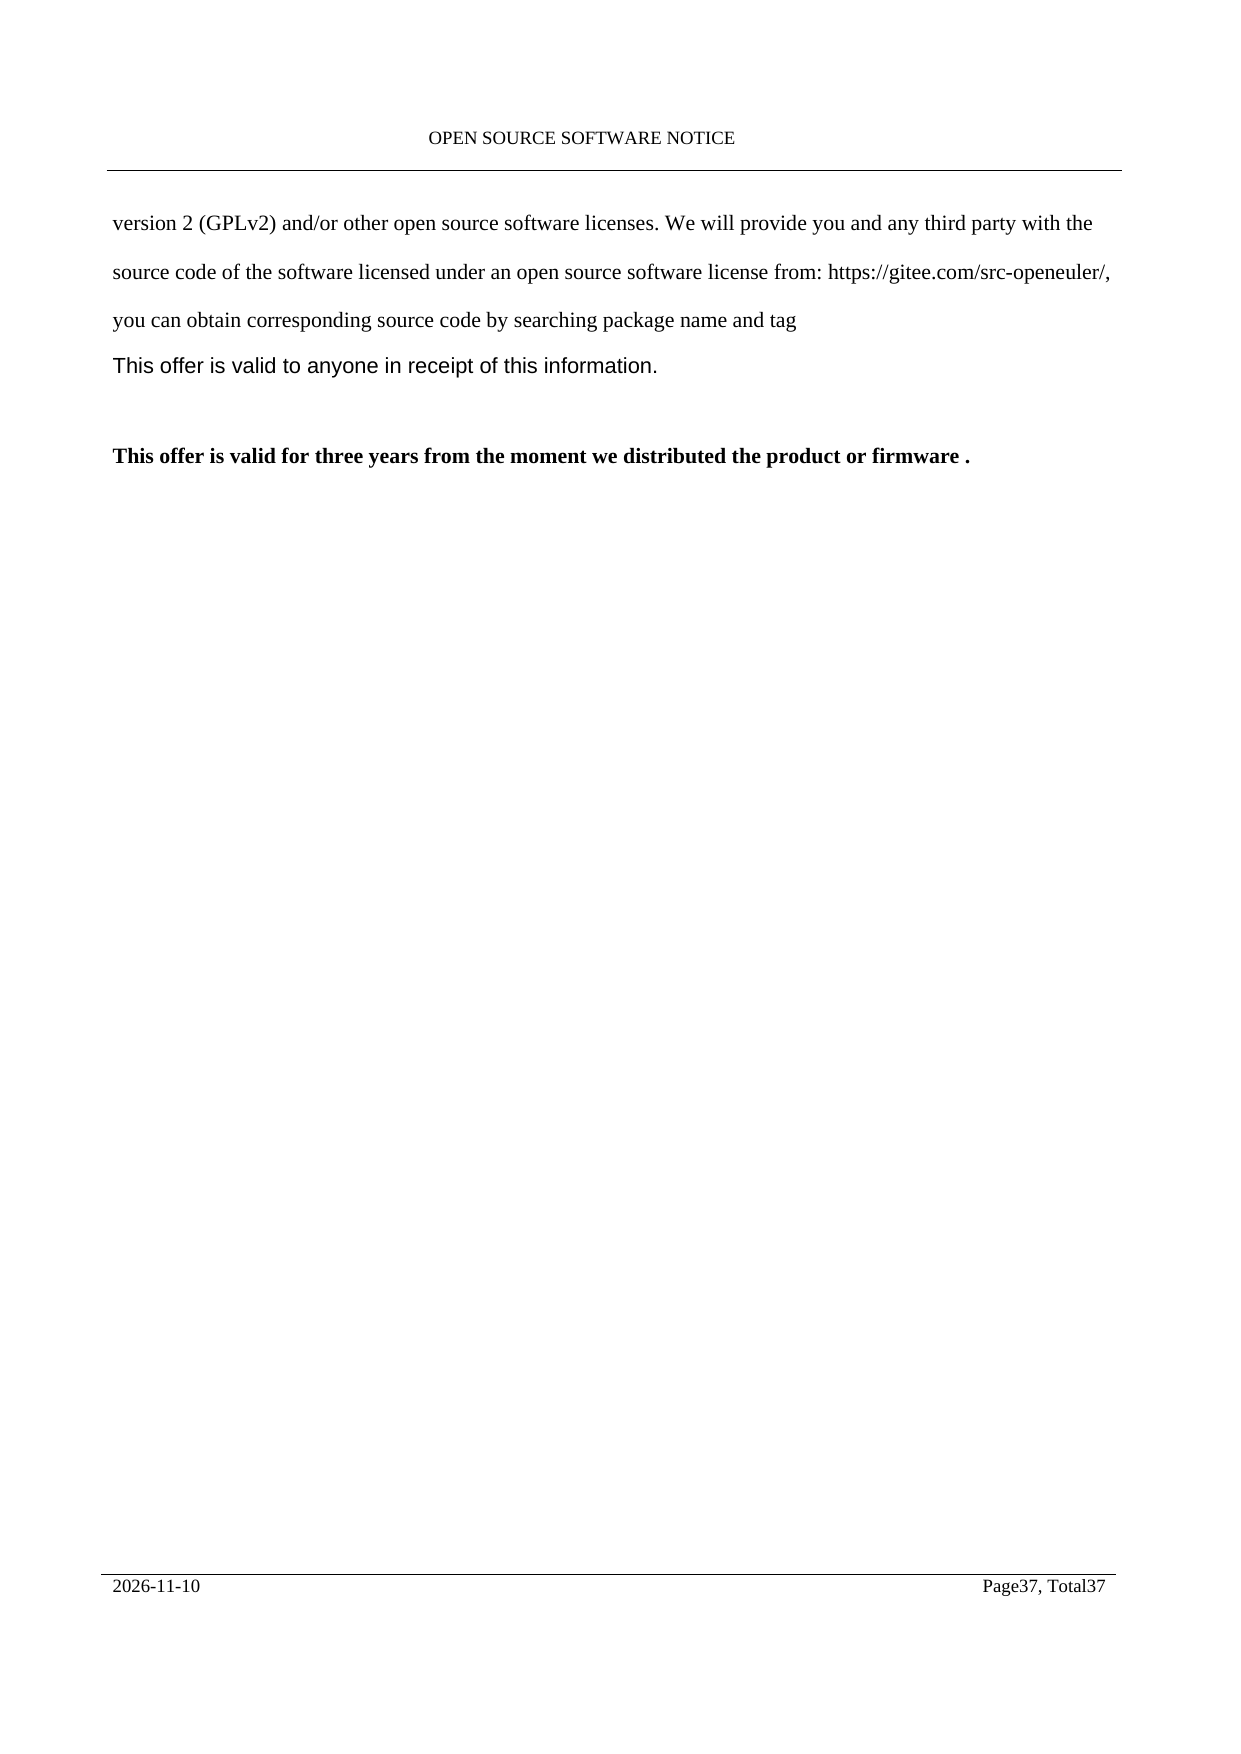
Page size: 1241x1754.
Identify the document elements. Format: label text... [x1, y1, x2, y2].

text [112, 206, 1128, 336]
text This offer is valid to anyone in receipt of this information. [112, 349, 1128, 381]
text This offer is valid for three years from the moment we distributed the product or firmware . [112, 439, 1128, 472]
